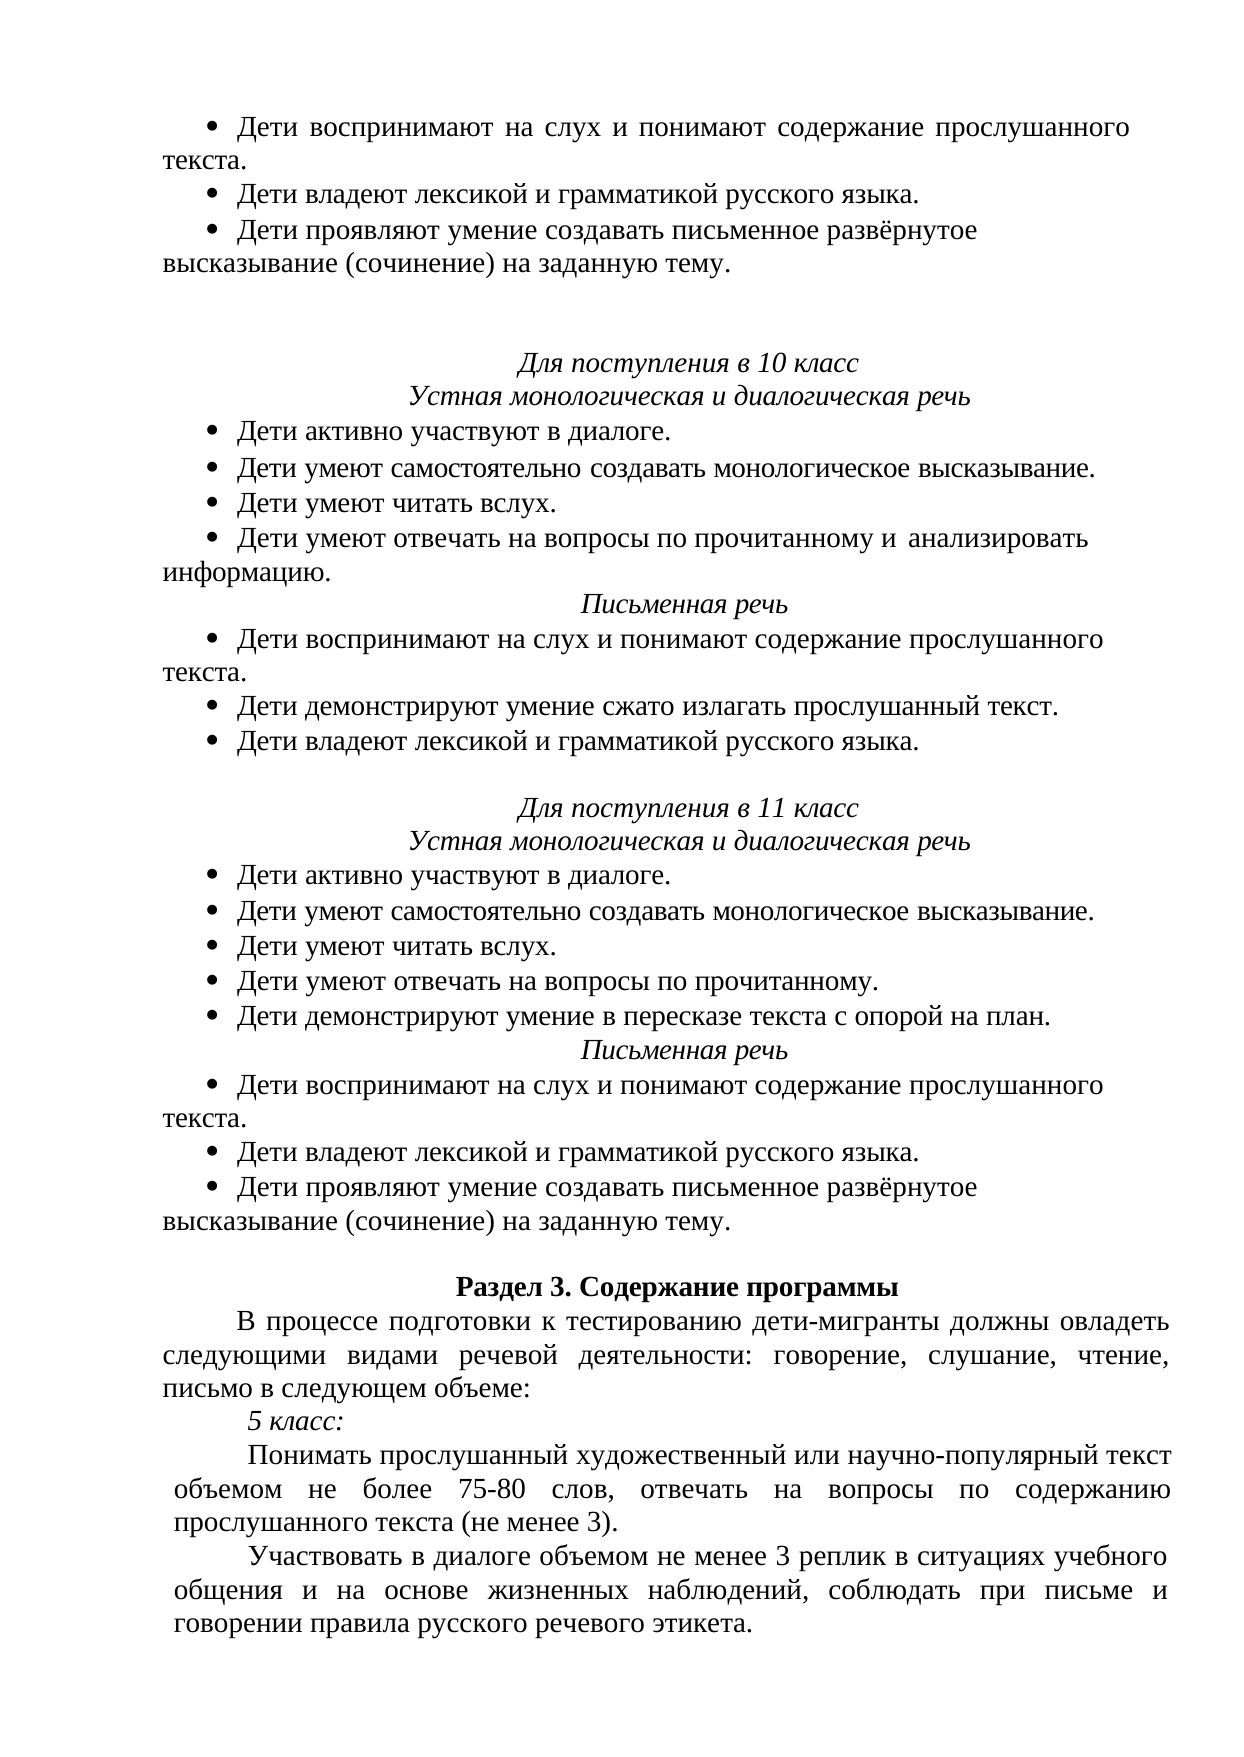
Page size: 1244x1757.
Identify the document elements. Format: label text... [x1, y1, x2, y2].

list Дети демонстрируют умение сжато излагать прослушанный текст. [207, 688, 1214, 723]
text Раздел 3. Содержание программы [456, 1269, 1214, 1303]
text Для поступления в 10 класс [191, 346, 1186, 379]
text Устная монологическая и диалогическая речь [191, 379, 1187, 412]
text Письменная речь [581, 1033, 1214, 1066]
text Устная монологическая и диалогическая речь [191, 824, 1187, 857]
list Дети умеют самостоятельно создавать монологическое высказывание. [207, 449, 1214, 484]
list Дети проявляют умение создавать письменное развёрнутое высказывание (сочинение) на заданную тему. [162, 212, 1156, 279]
list Дети демонстрируют умение в пересказе текста с опорой на план. [207, 997, 1214, 1033]
list Дети умеют читать вслух. [207, 484, 1214, 519]
list Дети воспринимают на слух и понимают содержание прослушанного текста. [162, 1067, 1104, 1134]
list Дети проявляют умение создавать письменное развёрнутое высказывание (сочинение) на заданную тему. [162, 1169, 1156, 1236]
list Дети владеют лексикой и грамматикой русского языка. [207, 723, 1214, 757]
list Дети владеют лексикой и грамматикой русского языка. [207, 176, 1214, 211]
text Для поступления в 11 класс [191, 790, 1186, 824]
text Понимать прослушанный художественный или научно-популярный текст объемом не более 75-80 слов, отвечать на вопросы по содержанию прослушанного текста (не менее 3). [173, 1437, 1172, 1538]
list Дети умеют читать вслух. [207, 927, 1214, 963]
text В процессе подготовки к тестированию дети-мигранты должны овладеть следующими видами речевой деятельности: говорение, слушание, чтение, письмо в следующем объеме: [162, 1303, 1170, 1404]
list Дети умеют отвечать на вопросы по прочитанному и анализировать информацию. [162, 520, 1117, 587]
list Дети воспринимают на слух и понимают содержание прослушанного текста. [162, 109, 1134, 176]
list Дети активно участвуют в диалоге. [207, 412, 1214, 448]
list класс: [247, 1404, 1214, 1437]
list Дети умеют отвечать на вопросы по прочитанному. [207, 963, 1214, 997]
list Дети активно участвуют в диалоге. [207, 857, 1214, 892]
list Дети умеют самостоятельно создавать монологическое высказывание. [207, 892, 1214, 927]
list Дети воспринимают на слух и понимают содержание прослушанного текста. [162, 621, 1104, 688]
text Письменная речь [581, 587, 1214, 621]
text Участвовать в диалоге объемом не менее 3 реплик в ситуациях учебного общения и на основе жизненных наблюдений, соблюдать при письме и говорении правила русского речевого этикета. [173, 1538, 1169, 1639]
list Дети владеют лексикой и грамматикой русского языка. [207, 1134, 1214, 1168]
